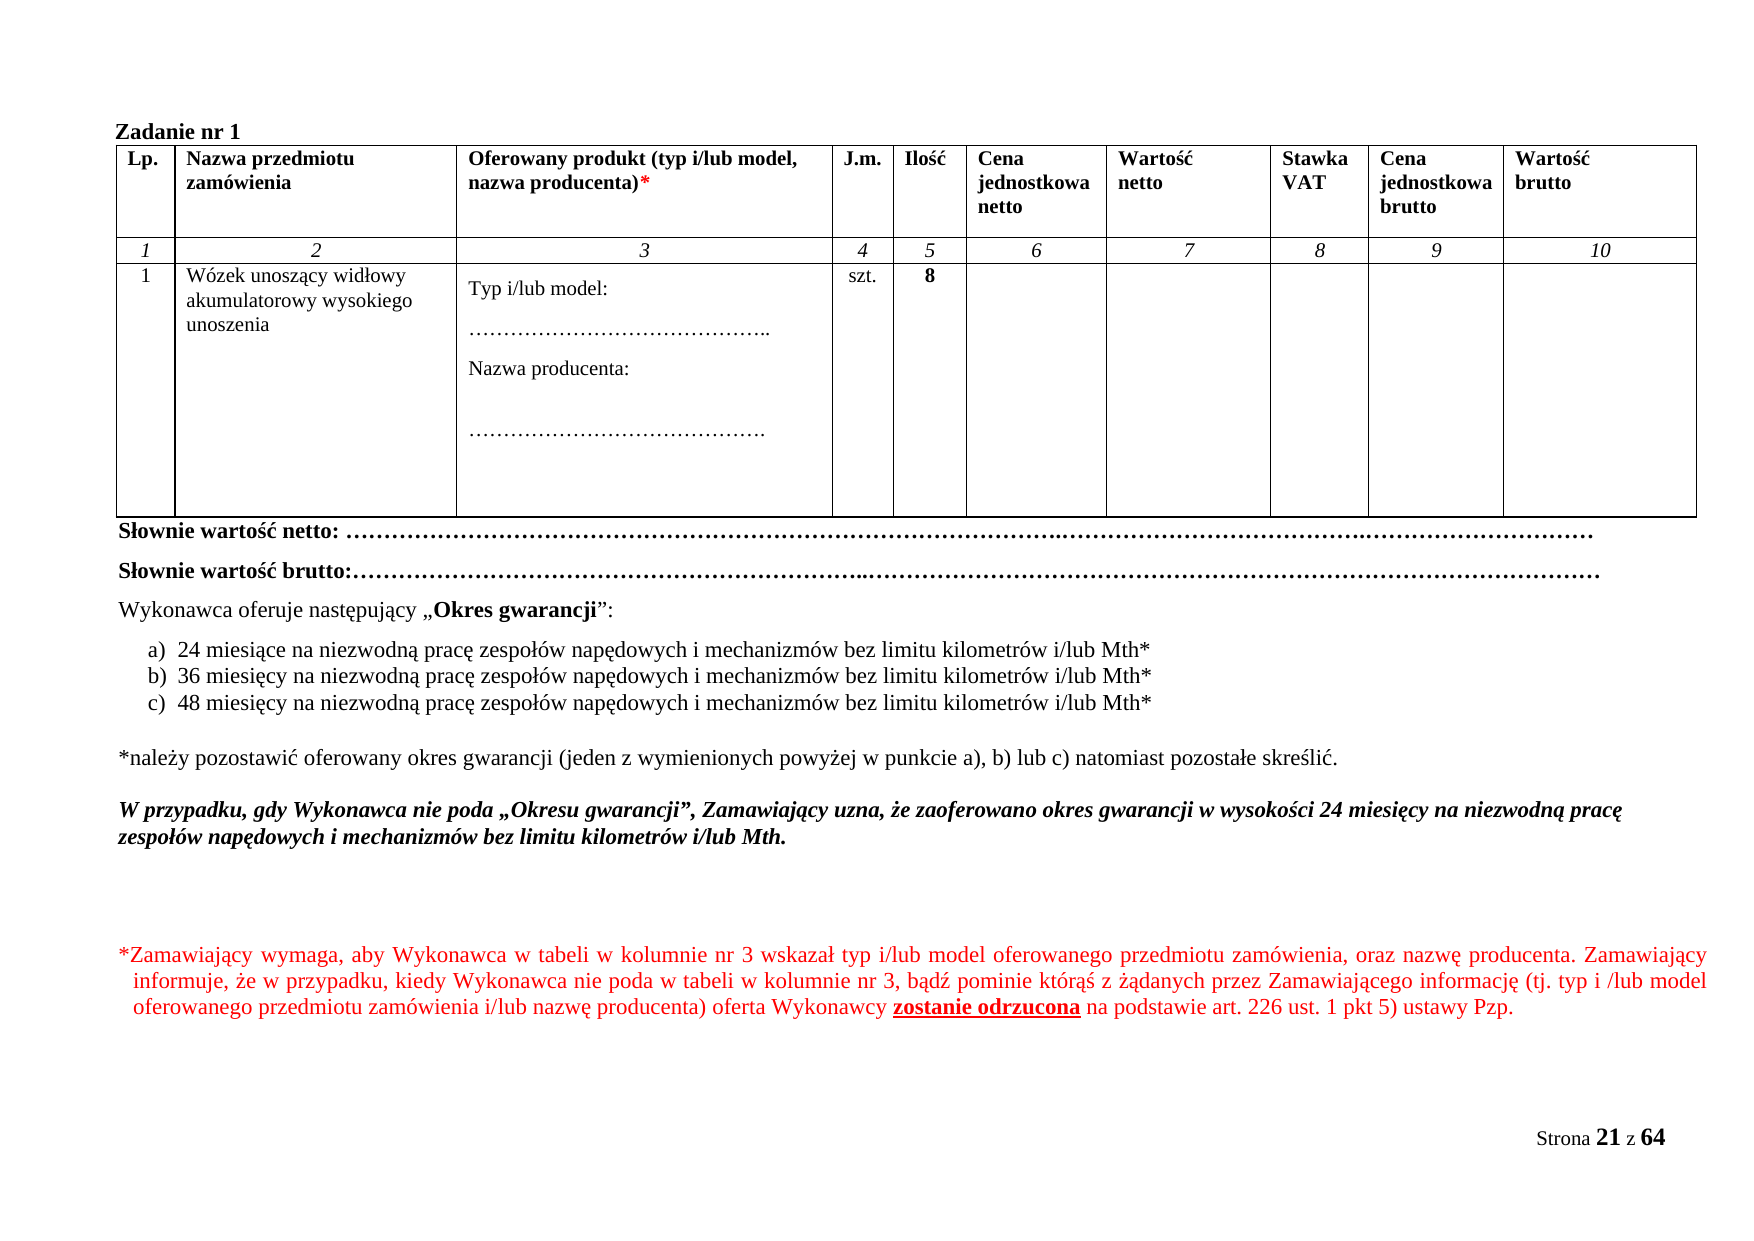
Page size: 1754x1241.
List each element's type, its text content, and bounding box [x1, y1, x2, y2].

table_header Cena jednostkowa netto [967, 146, 1106, 237]
table_header Stawka VAT [1271, 146, 1368, 237]
table_cell [1271, 264, 1368, 516]
text *Zamawiający wymaga, aby Wykonawca w tabeli w kolumnie nr 3 wskazał typ i/lub model oferowanego przedmiotu zamówienia, oraz nazwę producenta. Zamawiający informuje, że w przypadku, kiedy Wykonawca nie poda w tabeli w kolumnie nr 3, bądź pominie którąś z żądanych przez Zamawiającego informację (tj. typ i /lub model oferowanego przedmiotu zamówienia i/lub nazwę producenta) oferta Wykonawcy zostanie odrzucona na podstawie art. 226 ust. 1 pkt 5) ustawy Pzp. [118, 941, 1709, 1020]
table_cell 8 [894, 264, 966, 516]
table_header Nazwa przedmiotu zamówienia [176, 146, 456, 237]
table_header Lp. [117, 146, 174, 237]
table_cell 6 [967, 238, 1106, 262]
table_header Ilość [894, 146, 966, 237]
table_cell 10 [1504, 238, 1696, 262]
text *należy pozostawić oferowany okres gwarancji (jeden z wymienionych powyżej w punkcie a), b) lub c) natomiast pozostałe skreślić. [118, 744, 1709, 770]
table_header J.m. [833, 146, 893, 237]
table_cell 1 [117, 238, 174, 262]
list 24 miesiące na niezwodną pracę zespołów napędowych i mechanizmów bez limitu kilometrów i/lub Mth* [148, 636, 1665, 662]
table_cell [1369, 264, 1503, 516]
table_cell 5 [894, 238, 966, 262]
table_cell 8 [1271, 238, 1368, 262]
list Zadanie nr 1 [103, 118, 1665, 144]
text Słownie wartość netto: ………………………………………………………………………………….………………………………….………………………… [118, 518, 1665, 544]
table_header Oferowany produkt (typ i/lub model, nazwa producenta)* [457, 146, 832, 237]
table_cell 2 [176, 238, 456, 262]
table_header Wartość brutto [1504, 146, 1696, 237]
text Słownie wartość brutto:…………………………………………………………..…………………………………………………………………………………… Wykonawca oferuje następujący „Okres gwarancji”: [118, 557, 1665, 623]
table_cell Typ i/lub model: …………………………………….. Nazwa producenta: ……………………………………. [457, 264, 832, 516]
list 36 miesięcy na niezwodną pracę zespołów napędowych i mechanizmów bez limitu kilometrów i/lub Mth* [148, 662, 1665, 688]
table_cell 4 [833, 238, 893, 262]
table_cell 3 [457, 238, 832, 262]
table_header Wartość netto [1107, 146, 1270, 237]
table_cell 7 [1107, 238, 1270, 262]
text W przypadku, gdy Wykonawca nie poda „Okresu gwarancji”, Zamawiający uzna, że zaoferowano okres gwarancji w wysokości 24 miesięcy na niezwodną pracę zespołów napędowych i mechanizmów bez limitu kilometrów i/lub Mth. [118, 796, 1665, 849]
table_cell szt. [833, 264, 893, 516]
table_cell [967, 264, 1106, 516]
list 48 miesięcy na niezwodną pracę zespołów napędowych i mechanizmów bez limitu kilometrów i/lub Mth* [148, 688, 1665, 715]
table_cell 9 [1369, 238, 1503, 262]
table_cell [1107, 264, 1270, 516]
table_cell [1504, 264, 1696, 516]
table_header Cena jednostkowa brutto [1369, 146, 1503, 237]
table_cell 1 [117, 264, 174, 516]
table_cell Wózek unoszący widłowy akumulatorowy wysokiego unoszenia [176, 264, 456, 516]
